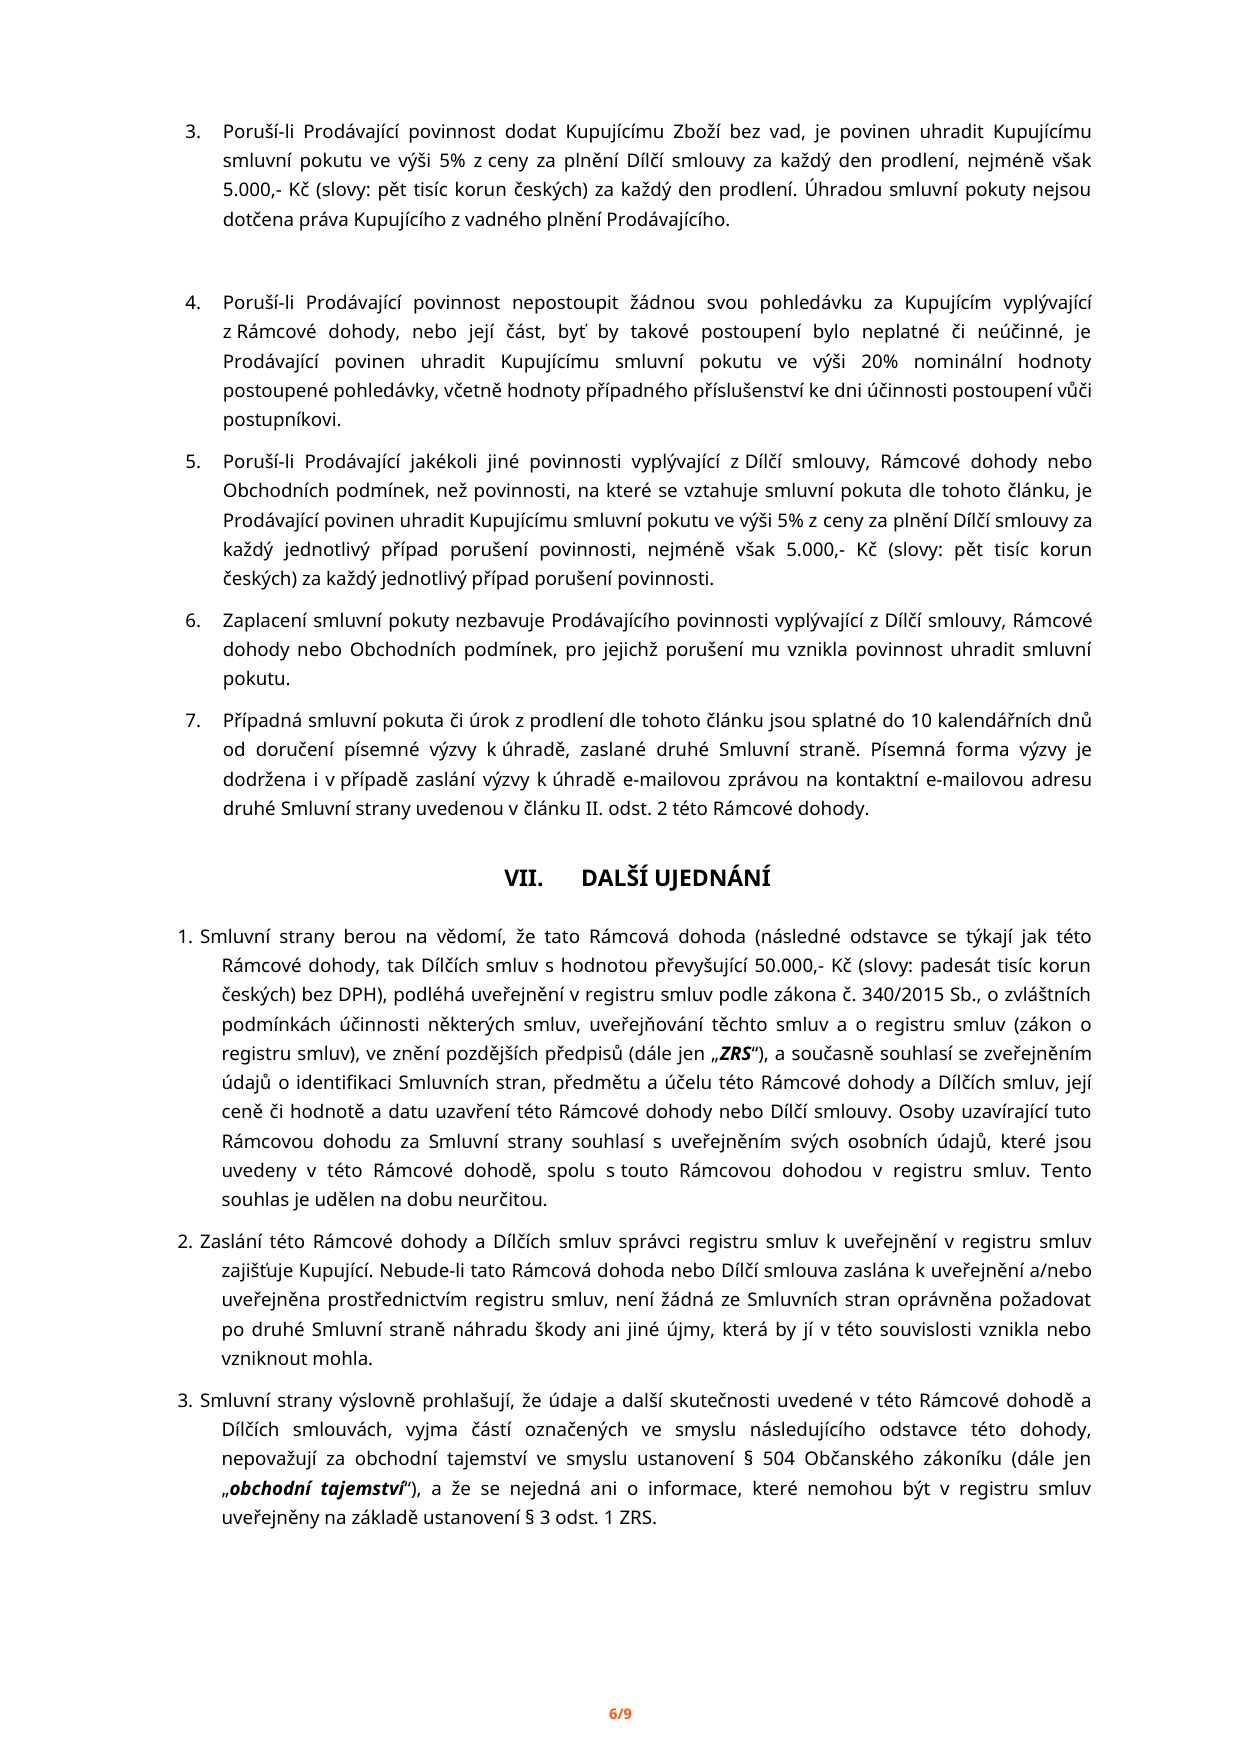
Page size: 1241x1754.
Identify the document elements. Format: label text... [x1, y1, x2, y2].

list Poruší-li Prodávající jakékoli jiné povinnosti vyplývající z Dílčí smlouvy, Rámcové dohody nebo Obchodních podmínek, než povinnosti, na které se vztahuje smluvní pokuta dle tohoto článku, je Prodávající povinen uhradit Kupujícímu smluvní pokutu ve výši 5% z ceny za plnění Dílčí smlouvy za každý jednotlivý případ porušení povinnosti, nejméně však 5.000,- Kč (slovy: pět tisíc korun českých) za každý jednotlivý případ porušení povinnosti. [185, 448, 1093, 591]
list Případná smluvní pokuta či úrok z prodlení dle tohoto článku jsou splatné do 10 kalendářních dnů od doručení písemné výzvy k úhradě, zaslané druhé Smluvní straně. Písemná forma výzvy je dodržena i v případě zaslání výzvy k úhradě e-mailovou zprávou na kontaktní e-mailovou adresu druhé Smluvní strany uvedenou v článku II. odst. 2 této Rámcové dohody. [185, 707, 1093, 821]
list DALŠÍ UJEDNÁNÍ [221, 862, 1093, 893]
list Smluvní strany výslovně prohlašují, že údaje a další skutečnosti uvedené v této Rámcové dohodě a Dílčích smlouvách, vyjma částí označených ve smyslu následujícího odstavce této dohody, nepovažují za obchodní tajemství ve smyslu ustanovení § 504 Občanského zákoníku (dále jen „obchodní tajemství“), a že se nejedná ani o informace, které nemohou být v registru smluv uveřejněny na základě ustanovení § 3 odst. 1 ZRS. [177, 1387, 1093, 1530]
list Zaplacení smluvní pokuty nezbavuje Prodávajícího povinnosti vyplývající z Dílčí smlouvy, Rámcové dohody nebo Obchodních podmínek, pro jejichž porušení mu vznikla povinnost uhradit smluvní pokutu. [185, 607, 1093, 691]
list Poruší-li Prodávající povinnost dodat Kupujícímu Zboží bez vad, je povinen uhradit Kupujícímu smluvní pokutu ve výši 5% z ceny za plnění Dílčí smlouvy za každý den prodlení, nejméně však 5.000,- Kč (slovy: pět tisíc korun českých) za každý den prodlení. Úhradou smluvní pokuty nejsou dotčena práva Kupujícího z vadného plnění Prodávajícího. [185, 118, 1093, 231]
list Smluvní strany berou na vědomí, že tato Rámcová dohoda (následné odstavce se týkají jak této Rámcové dohody, tak Dílčích smluv s hodnotou převyšující 50.000,- Kč (slovy: padesát tisíc korun českých) bez DPH), podléhá uveřejnění v registru smluv podle zákona č. 340/2015 Sb., o zvláštních podmínkách účinnosti některých smluv, uveřejňování těchto smluv a o registru smluv (zákon o registru smluv), ve znění pozdějších předpisů (dále jen „ZRS“), a současně souhlasí se zveřejněním údajů o identifikaci Smluvních stran, předmětu a účelu této Rámcové dohody a Dílčích smluv, její ceně či hodnotě a datu uzavření této Rámcové dohody nebo Dílčí smlouvy. Osoby uzavírající tuto Rámcovou dohodu za Smluvní strany souhlasí s uveřejněním svých osobních údajů, které jsou uvedeny v této Rámcové dohodě, spolu s touto Rámcovou dohodou v registru smluv. Tento souhlas je udělen na dobu neurčitou. [177, 923, 1093, 1212]
list Poruší-li Prodávající povinnost nepostoupit žádnou svou pohledávku za Kupujícím vyplývající z Rámcové dohody, nebo její část, byť by takové postoupení bylo neplatné či neúčinné, je Prodávající povinen uhradit Kupujícímu smluvní pokutu ve výši 20% nominální hodnoty postoupené pohledávky, včetně hodnoty případného příslušenství ke dni účinnosti postoupení vůči postupníkovi. [185, 289, 1093, 432]
list Zaslání této Rámcové dohody a Dílčích smluv správci registru smluv k uveřejnění v registru smluv zajišťuje Kupující. Nebude-li tato Rámcová dohoda nebo Dílčí smlouva zaslána k uveřejnění a/nebo uveřejněna prostřednictvím registru smluv, není žádná ze Smluvních stran oprávněna požadovat po druhé Smluvní straně náhradu škody ani jiné újmy, která by jí v této souvislosti vznikla nebo vzniknout mohla. [177, 1228, 1093, 1371]
